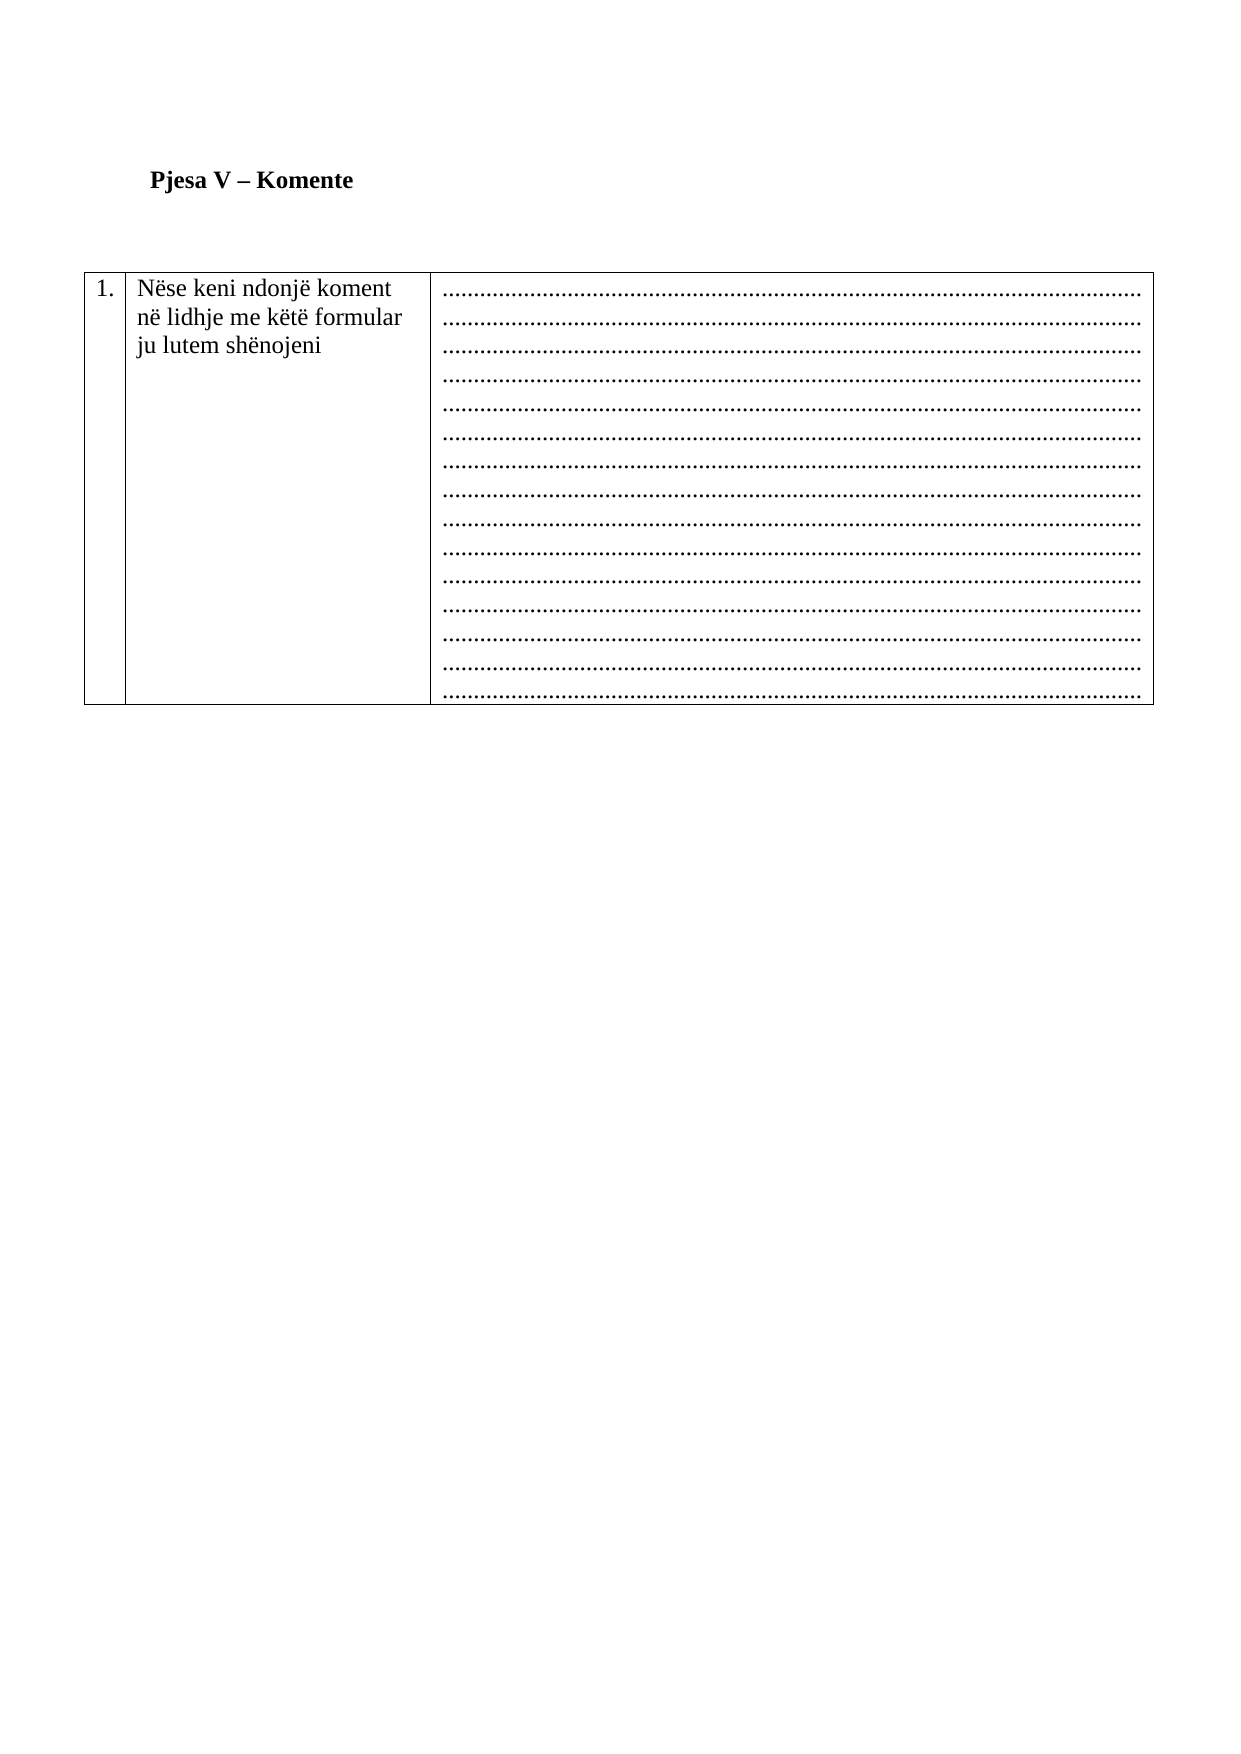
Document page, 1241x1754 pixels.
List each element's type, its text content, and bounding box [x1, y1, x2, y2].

table_header ................................................................................................................................................................................................................................................................................................................................................................................................................................................................................................................................................................................................................................................................................................................................................................................................................................................................................................................................................................................................................................................................................................................................................................ ................................................................................................................................................................................................................................................................................................................................................................................................................................................................................................................................................................................ [431, 273, 1153, 704]
table_header Nëse keni ndonjë koment në lidhje me këtë formular ju lutem shënojeni [126, 273, 430, 704]
text Pjesa V – Komente [150, 165, 1090, 194]
table_header 1. [85, 273, 125, 704]
